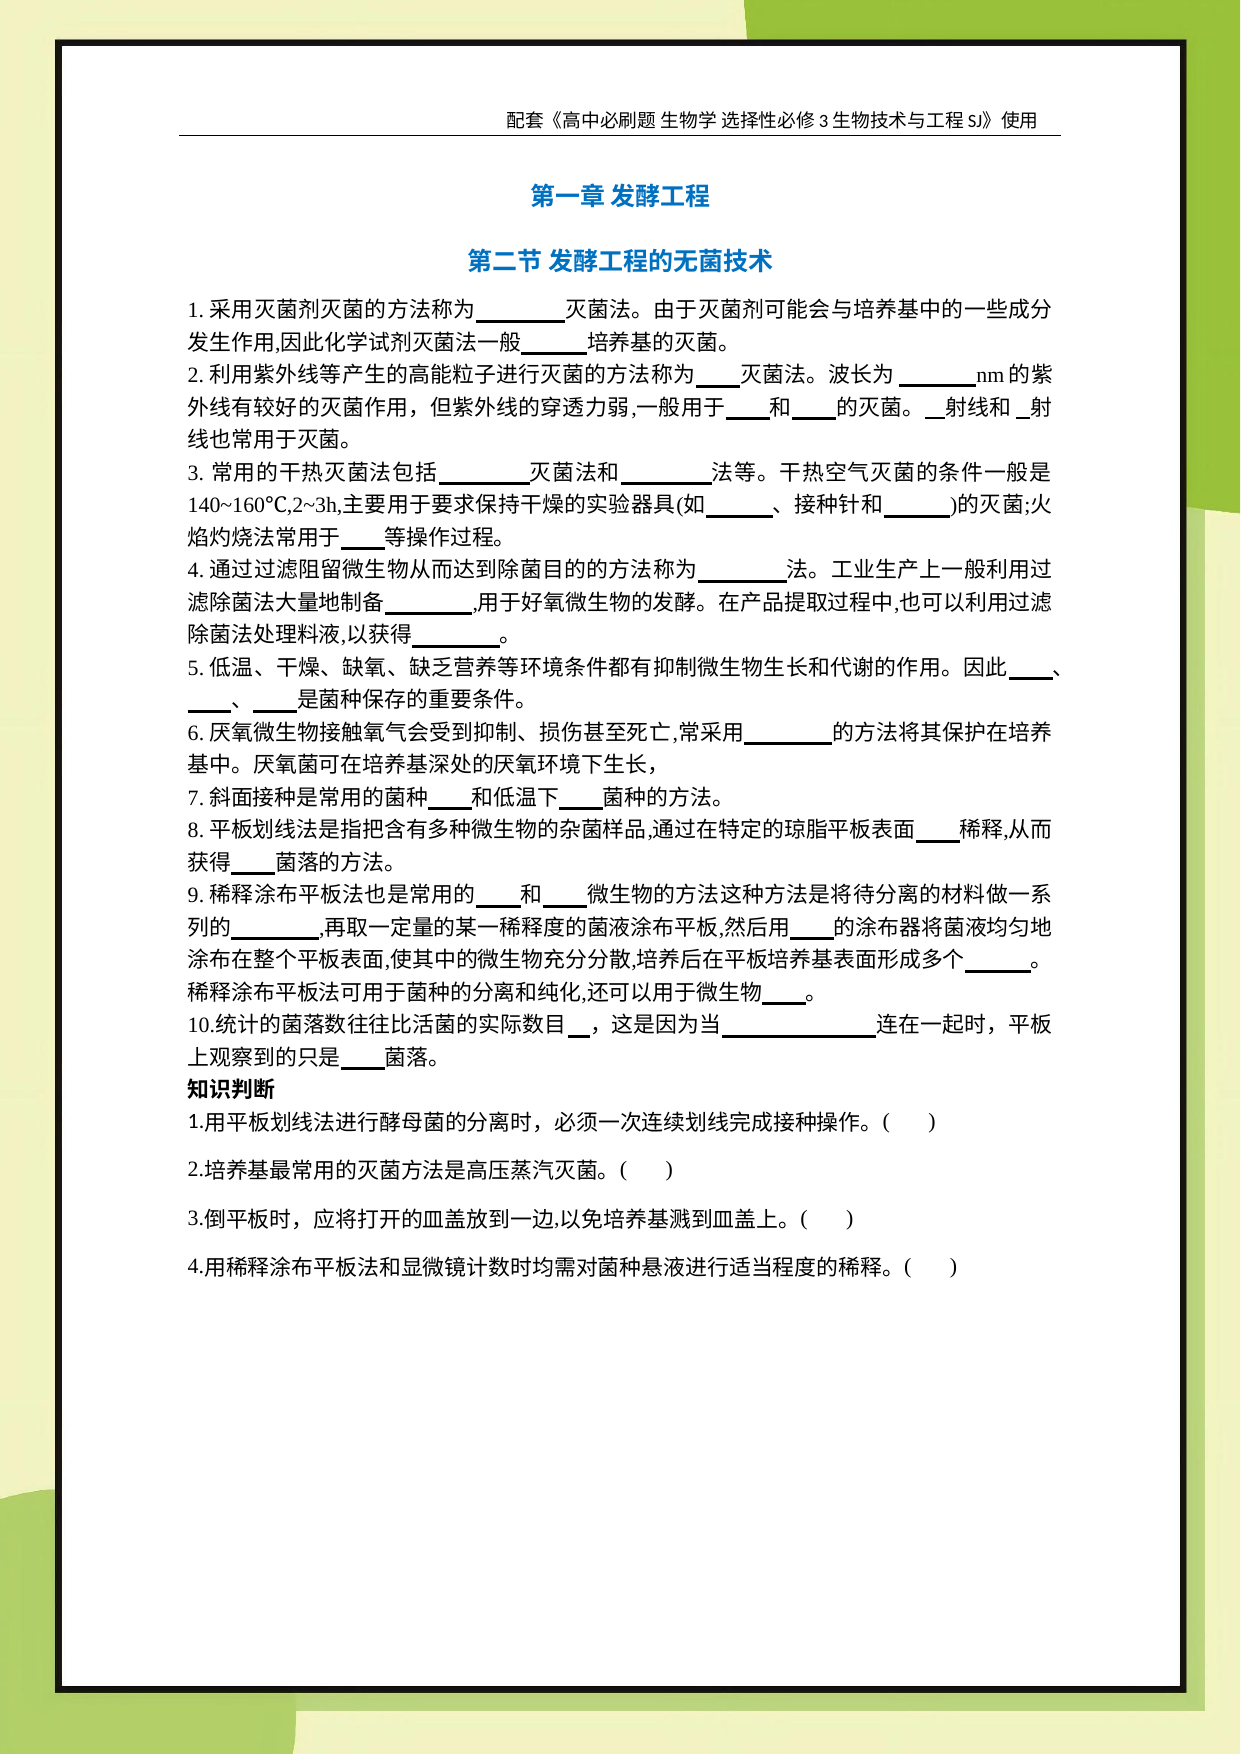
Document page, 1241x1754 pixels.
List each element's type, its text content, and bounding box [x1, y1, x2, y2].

picture [0, 0, 1241, 1754]
text 7. 斜面接种是常用的菌种传代和低温下保存菌种的方法。 [187, 779, 1053, 812]
text 3. 常用的干热灭菌法包括干热空气灭菌法和火焰灼烧法等。干热空气灭菌的条件一般是140~160℃,2~3h,主要用于要求保持干燥的实验器具(如培养皿、接种针和移液管)的灭菌;火焰灼烧法常用于接种等操作过程。 [187, 454, 1053, 552]
text 第二节 发酵工程的无菌技术 [187, 227, 1053, 292]
text 4.用稀释涂布平板法和显微镜计数时均需对菌种悬液进行适当程度的稀释。( ) [187, 1249, 1053, 1282]
text 8. 平板划线法是指把含有多种微生物的杂菌样品,通过在特定的琼脂平板表面划线稀释,从而获得单个菌落的方法。 [187, 812, 1053, 877]
text 10.统计的菌落数往往比活菌的实际数目少，这是因为当两个或多个细胞连在一起时，平板上观察到的只是一个菌落。 [187, 1007, 1053, 1072]
text 5. 低温、干燥、缺氧、缺乏营养等环境条件都有抑制微生物生长和代谢的作用。因此低温、干燥、真空是菌种保存的重要条件。 [187, 649, 1053, 714]
text 第一章 发酵工程 [187, 162, 1053, 227]
text 知识判断 [187, 1072, 1053, 1104]
text 4. 通过过滤阻留微生物从而达到除菌目的的方法称为过滤除菌法。工业生产上一般利用过滤除菌法大量地制备无菌空气,用于好氧微生物的发酵。在产品提取过程中,也可以利用过滤除菌法处理料液,以获得无菌产品。 [187, 552, 1053, 649]
text 2.培养基最常用的灭菌方法是高压蒸汽灭菌。( ) [187, 1153, 1053, 1185]
text 2. 利用紫外线等产生的高能粒子进行灭菌的方法称为射线灭菌法。波长为200~300nm的紫外线有较好的灭菌作用，但紫外线的穿透力弱,一般用于表面和空气的灭菌。X射线和γ射线也常用于灭菌。 [187, 357, 1053, 454]
text 9. 稀释涂布平板法也是常用的分离和纯化微生物的方法这种方法是将待分离的材料做一系列的梯度稀释,再取一定量的某一稀释度的菌液涂布平板,然后用无菌的涂布器将菌液均匀地涂布在整个平板表面,使其中的微生物充分分散,培养后在平板培养基表面形成多个单菌落。稀释涂布平板法可用于菌种的分离和纯化,还可以用于微生物计数。 [187, 877, 1053, 1007]
text 1.用平板划线法进行酵母菌的分离时，必须一次连续划线完成接种操作。( ) [187, 1104, 1053, 1137]
text 6. 厌氧微生物接触氧气会受到抑制、损伤甚至死亡,常采用穿刺接种的方法将其保护在培养基中。厌氧菌可在培养基深处的厌氧环境下生长， [187, 714, 1053, 779]
text 1. 采用灭菌剂灭菌的方法称为化学试剂灭菌法。由于灭菌剂可能会与培养基中的一些成分发生作用,因此化学试剂灭菌法一般不用于培养基的灭菌。 [187, 292, 1053, 357]
text 3.倒平板时，应将打开的皿盖放到一边,以免培养基溅到皿盖上。( ) [187, 1201, 1053, 1234]
